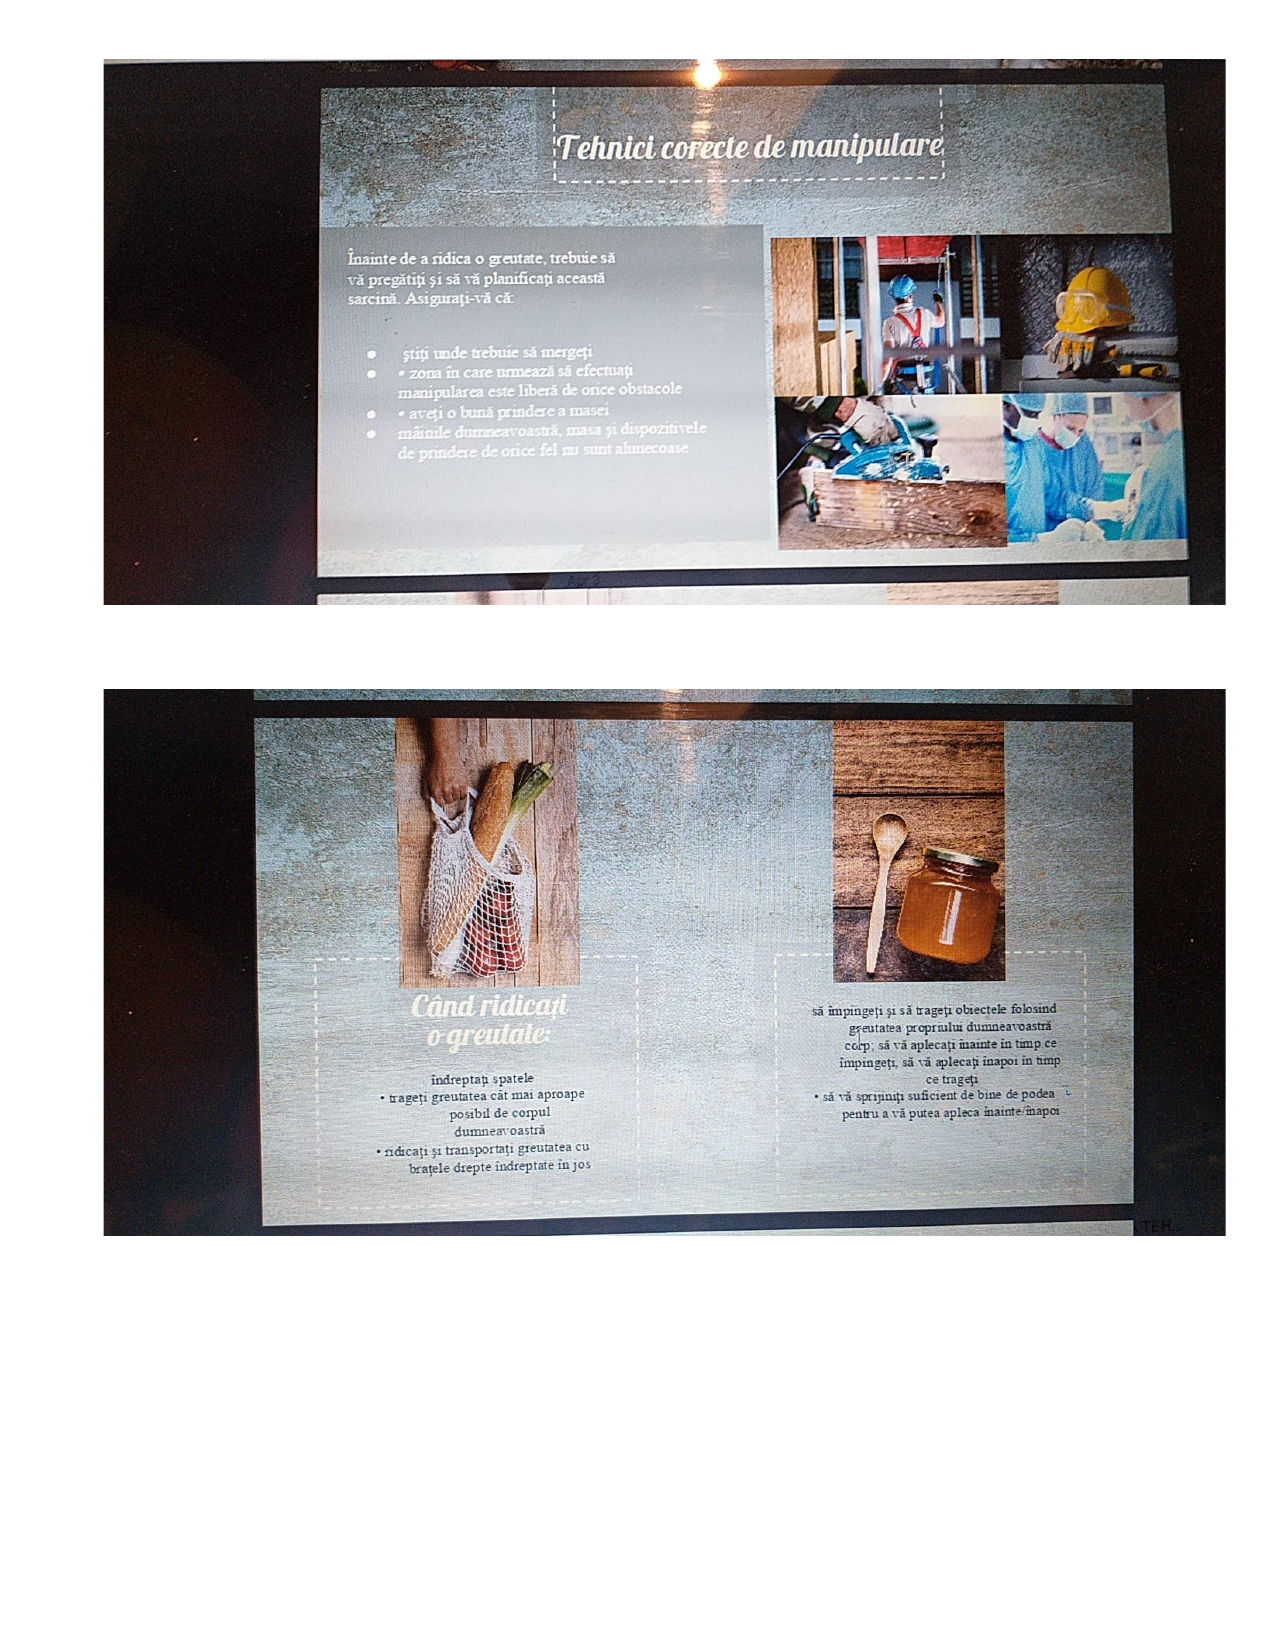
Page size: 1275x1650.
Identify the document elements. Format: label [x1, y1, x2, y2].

picture [103, 59, 1226, 605]
picture [103, 689, 1226, 1236]
